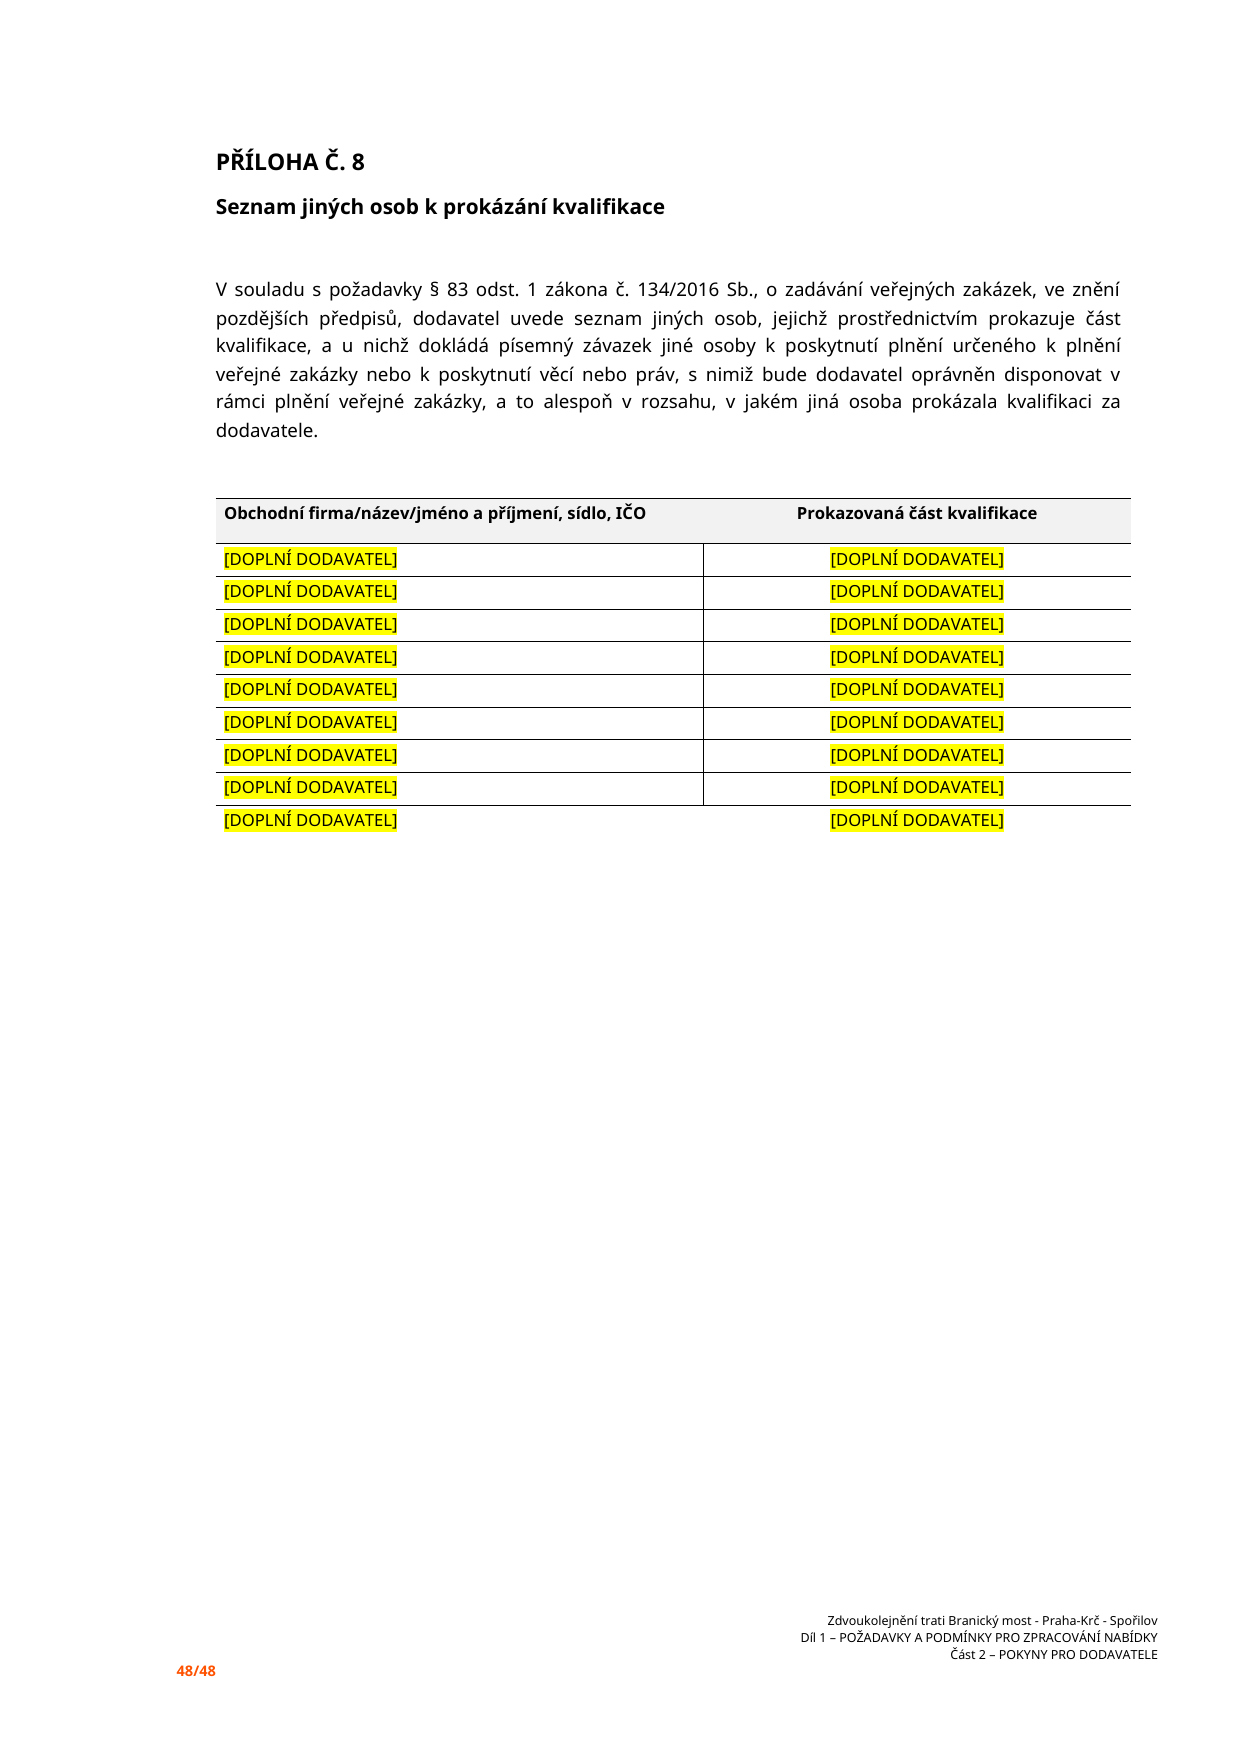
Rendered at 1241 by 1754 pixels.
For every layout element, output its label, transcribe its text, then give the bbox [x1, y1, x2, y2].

table_cell [DOPLNÍ DODAVATEL] [704, 773, 1131, 805]
table_cell [DOPLNÍ DODAVATEL] [704, 740, 1131, 772]
table_cell [DOPLNÍ DODAVATEL] [216, 806, 703, 837]
table_cell [DOPLNÍ DODAVATEL] [216, 708, 703, 739]
table_cell [DOPLNÍ DODAVATEL] [216, 544, 703, 576]
text Příloha č. 8 [216, 146, 1122, 177]
table_cell [DOPLNÍ DODAVATEL] [704, 675, 1131, 707]
table_cell [DOPLNÍ DODAVATEL] [704, 708, 1131, 739]
table_cell [DOPLNÍ DODAVATEL] [216, 675, 703, 707]
table_cell [DOPLNÍ DODAVATEL] [704, 544, 1131, 576]
table_cell [DOPLNÍ DODAVATEL] [216, 740, 703, 772]
table_cell [DOPLNÍ DODAVATEL] [704, 577, 1131, 608]
table_cell [DOPLNÍ DODAVATEL] [703, 806, 1131, 837]
table_cell [DOPLNÍ DODAVATEL] [704, 642, 1131, 674]
text V souladu s požadavky § 83 odst. 1 zákona č. 134/2016 Sb., o zadávání veřejných zakázek, ve znění pozdějších předpisů, dodavatel uvede seznam jiných osob, jejichž prostřednictvím prokazuje část kvalifikace, a u nichž dokládá písemný závazek jiné osoby k poskytnutí plnění určeného k plnění veřejné zakázky nebo k poskytnutí věcí nebo práv, s nimiž bude dodavatel oprávněn disponovat v rámci plnění veřejné zakázky, a to alespoň v rozsahu, v jakém jiná osoba prokázala kvalifikaci za dodavatele. [216, 277, 1122, 442]
table_cell [DOPLNÍ DODAVATEL] [704, 610, 1131, 641]
table_header Prokazovaná část kvalifikace [703, 499, 1131, 543]
table_header Obchodní firma/název/jméno a příjmení, sídlo, IČO [216, 499, 703, 543]
table_cell [DOPLNÍ DODAVATEL] [216, 610, 703, 641]
table_cell [DOPLNÍ DODAVATEL] [216, 642, 703, 674]
table_cell [DOPLNÍ DODAVATEL] [216, 577, 703, 608]
table_cell [DOPLNÍ DODAVATEL] [216, 773, 703, 805]
text Seznam jiných osob k prokázání kvalifikace [216, 192, 1122, 221]
